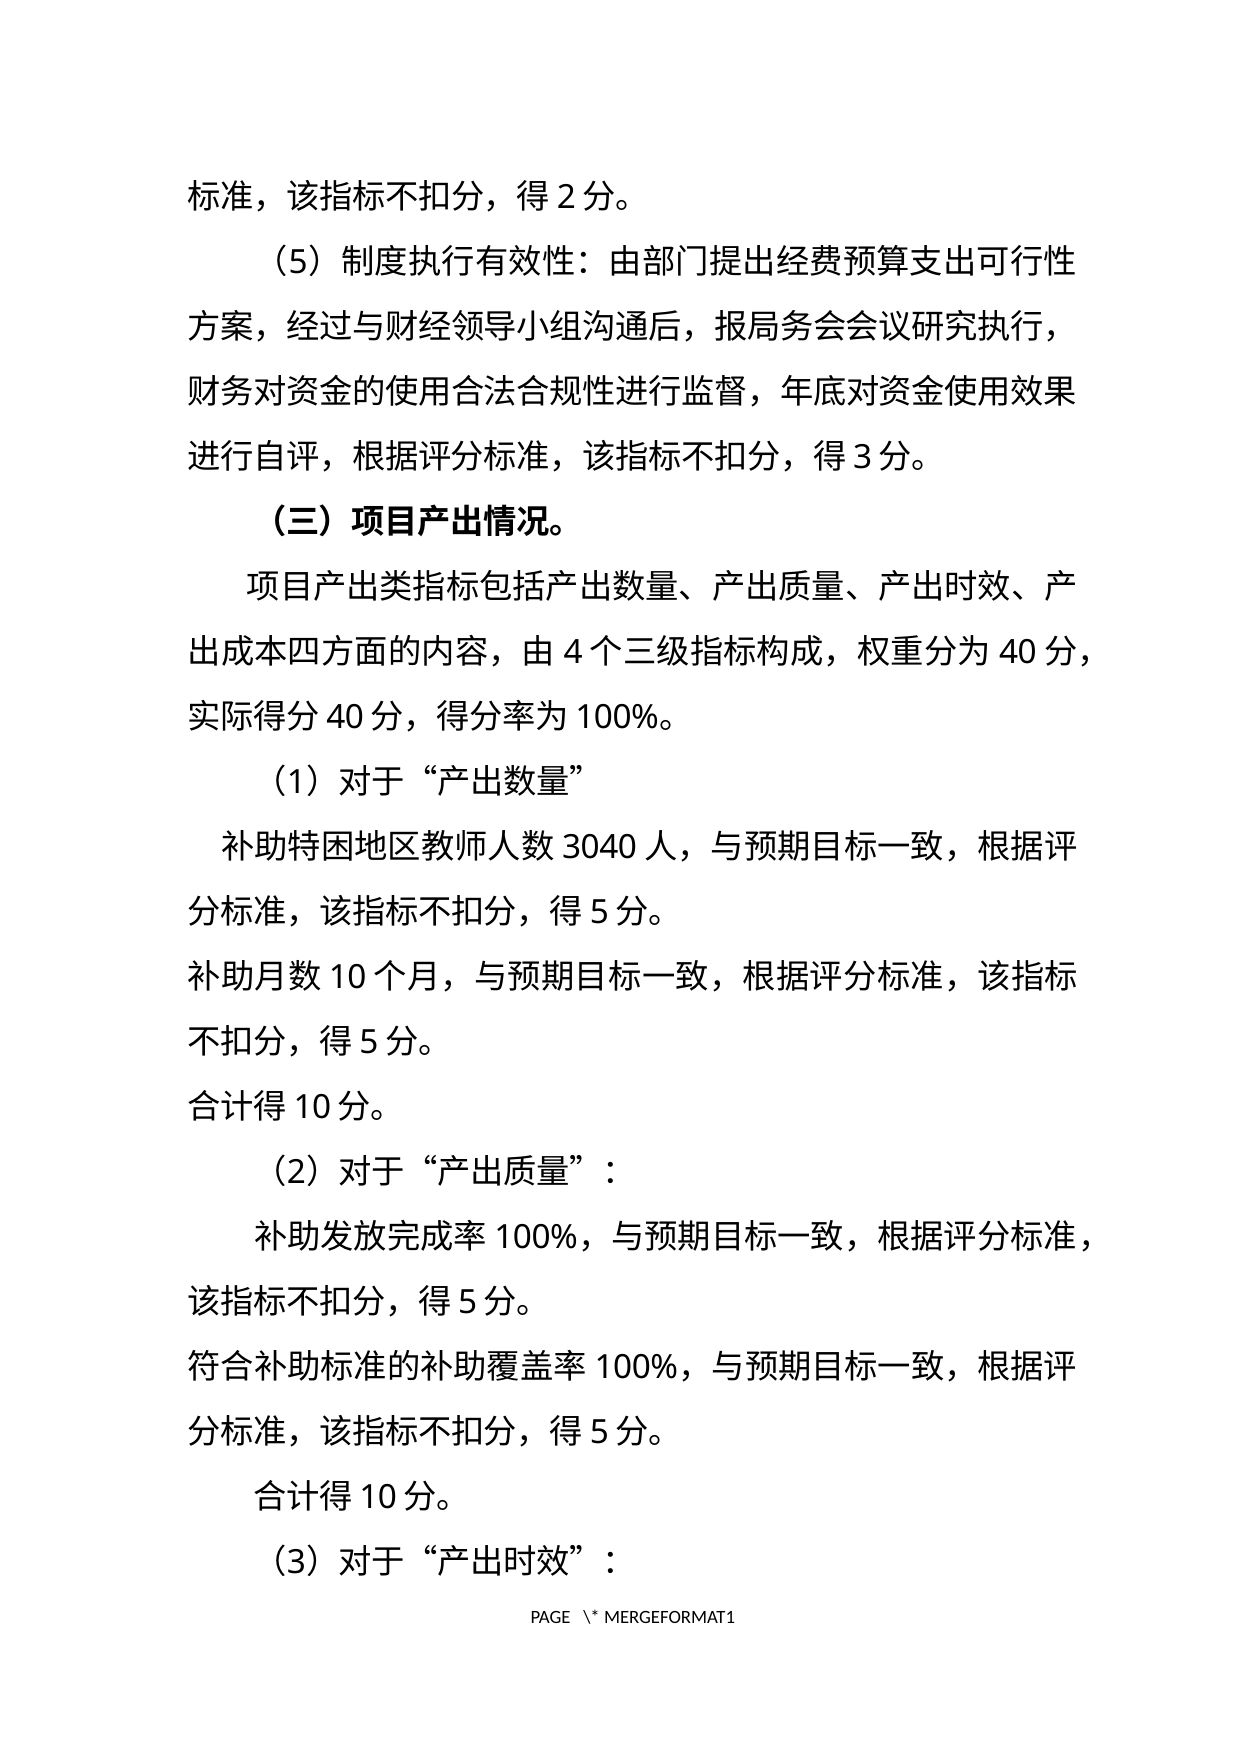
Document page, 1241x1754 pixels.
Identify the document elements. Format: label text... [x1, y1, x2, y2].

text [187, 552, 1078, 1592]
text （三）项目产出情况。 [187, 487, 1078, 552]
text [187, 162, 1078, 487]
